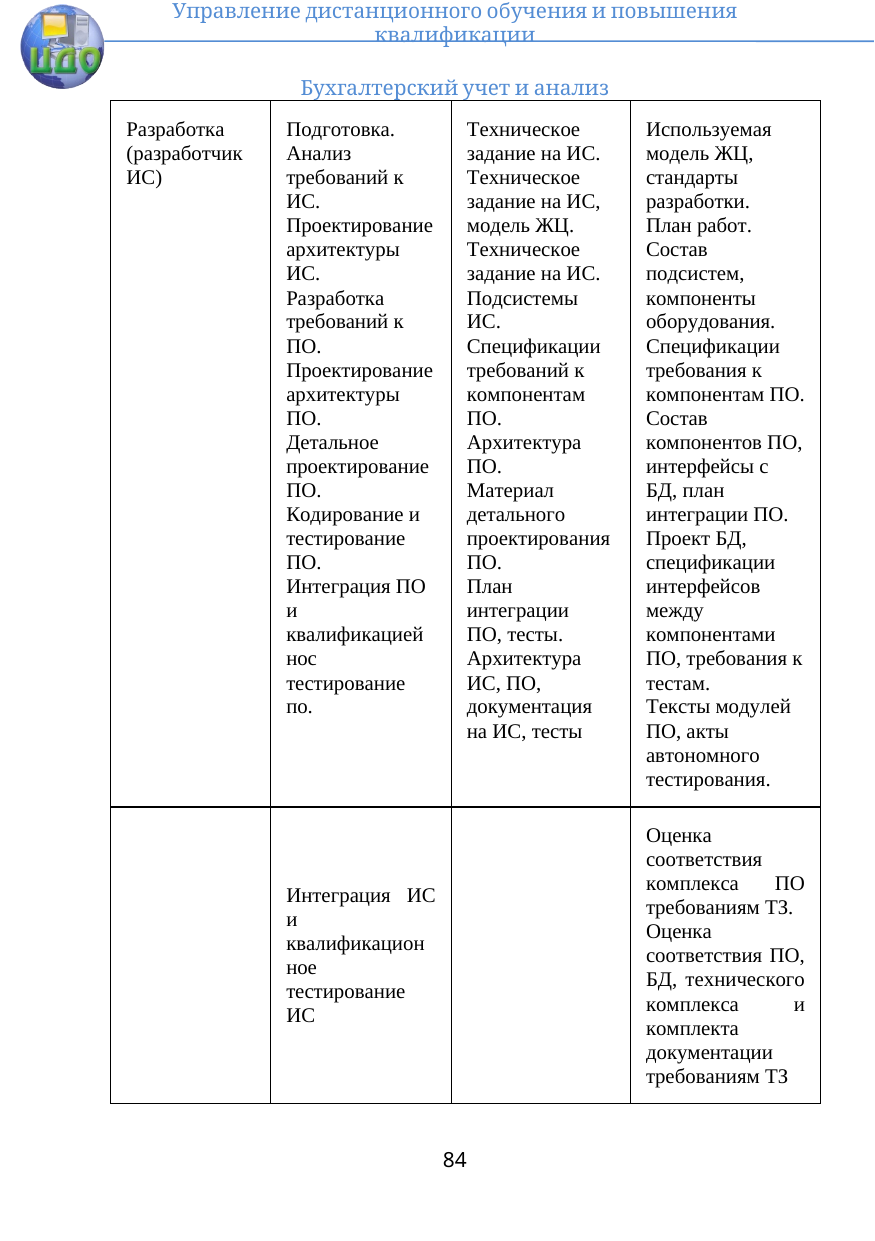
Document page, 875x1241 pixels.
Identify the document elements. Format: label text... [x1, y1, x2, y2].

table_cell Подготовка. Анализ требований к ИС. Проектирование архитектуры ИС. Разработка требований к ПО. Проектирование архитектуры ПО. Детальное проектирование ПО. Кодирование и тестирование ПО. Интеграция ПО и квалификацией нос тестирование по. [271, 101, 451, 806]
table_cell Используемая модель ЖЦ, стандарты разработки. План работ. Состав подсистем, компоненты оборудования. Спецификации требования к компонентам ПО. Состав компонентов ПО, интерфейсы с БД, план интеграции ПО. Проект БД, спецификации интерфейсов между компонентами ПО, требования к тестам. Тексты модулей ПО, акты автономного тестирования. [631, 101, 820, 806]
table_cell Оценка соответствия комплекса ПО требованиям ТЗ. Оценка соответствия ПО, БД, технического комплекса и комплекта документации требованиям ТЗ [631, 808, 820, 1103]
table_cell Разработка (разработчик ИС) [111, 101, 270, 806]
table_cell Интеграция ИС и квалификационное тестирование ИС [271, 808, 451, 1103]
picture [20, 4, 105, 89]
table_cell Техническое задание на ИС. Техническое задание на ИС, модель ЖЦ. Техническое задание на ИС. Подсистемы ИС. Спецификации требований к компонентам ПО. Архитектура ПО. Материал детального проектирования ПО. План интеграции ПО, тесты. Архитектура ИС, ПО, документация на ИС, тесты [452, 101, 630, 806]
table_cell [452, 808, 630, 1103]
table_cell [111, 808, 270, 1103]
